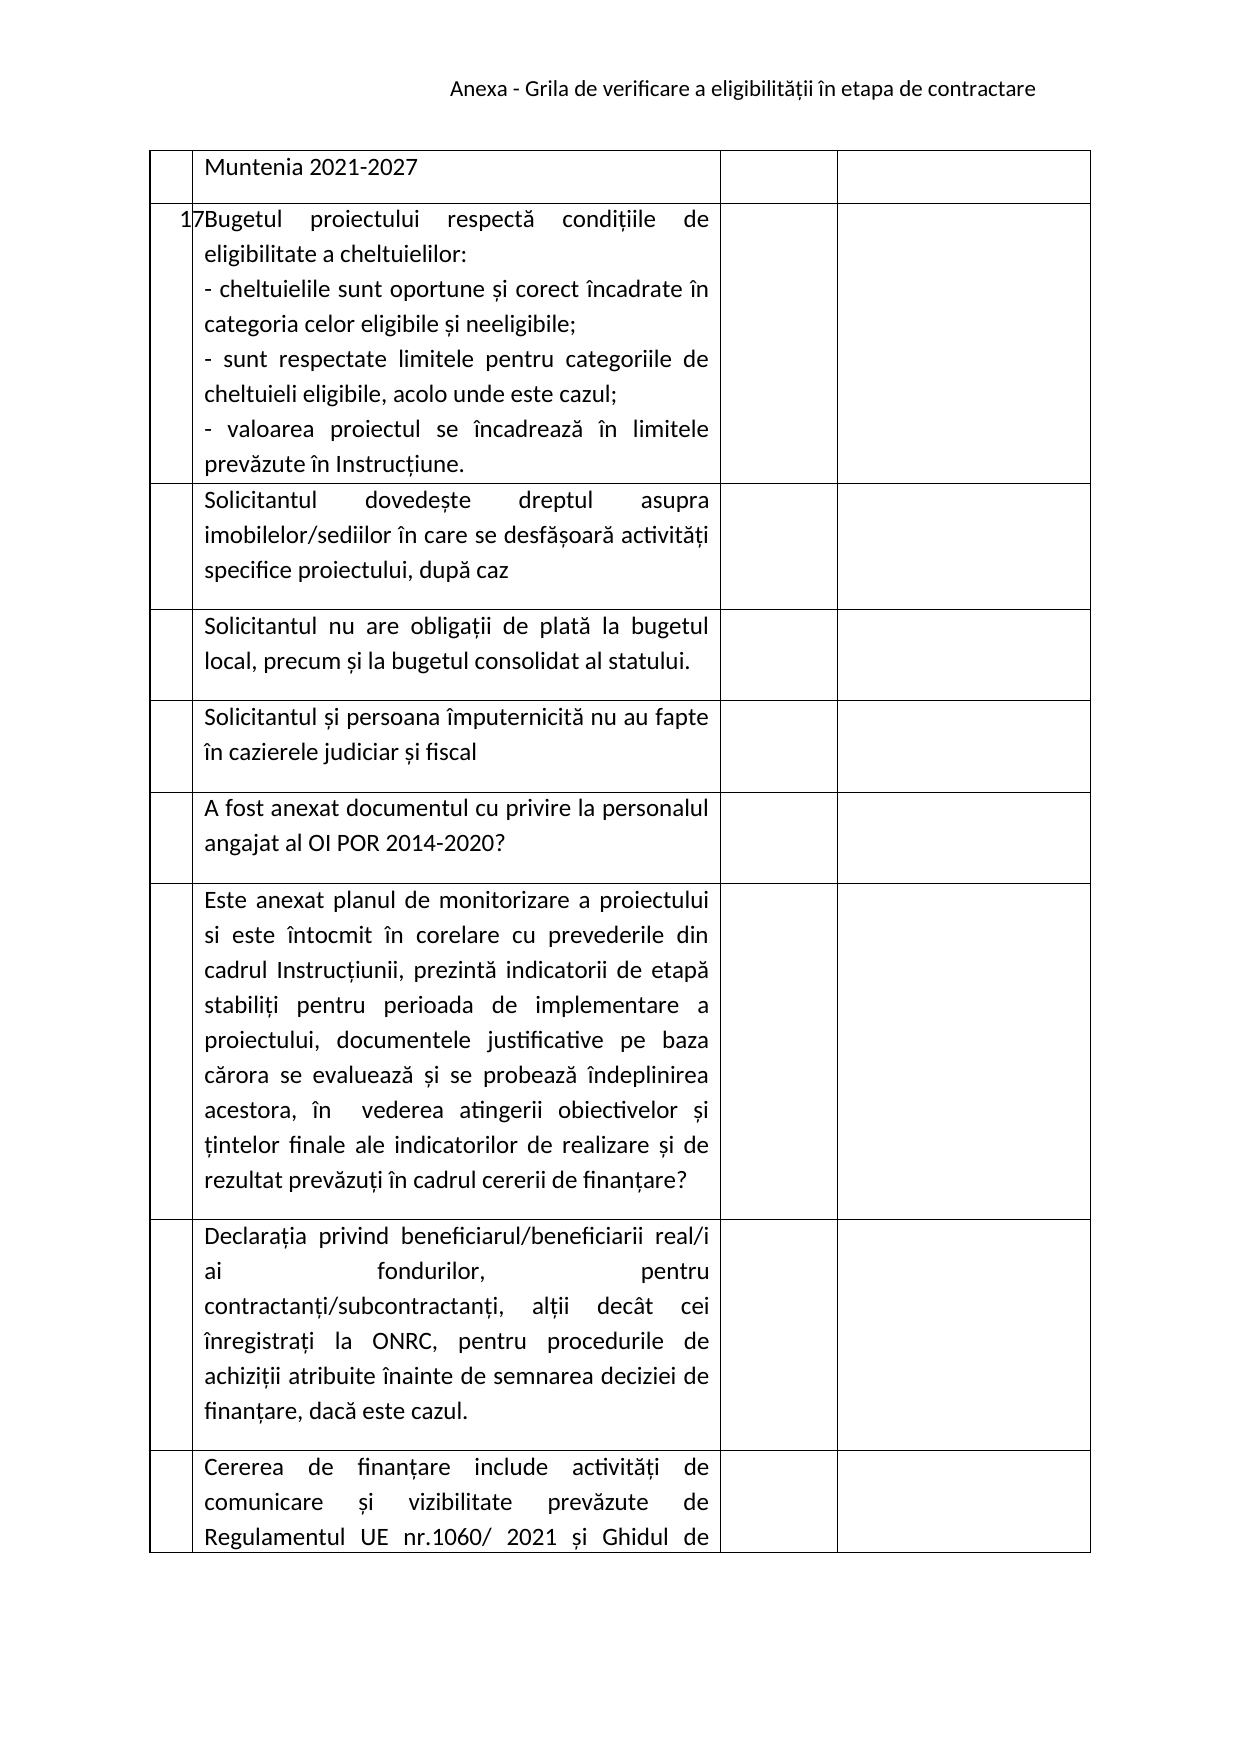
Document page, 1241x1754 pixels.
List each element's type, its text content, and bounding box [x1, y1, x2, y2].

table_cell [838, 151, 1090, 202]
table_cell 7. [151, 151, 192, 202]
table_cell [721, 701, 837, 792]
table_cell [193, 151, 720, 202]
table_cell [721, 1220, 837, 1450]
table_cell [151, 701, 192, 792]
table_cell [838, 884, 1090, 1219]
table_cell [151, 793, 192, 883]
table_cell [838, 610, 1090, 700]
table_cell Bugetul proiectului respectă condițiile de eligibilitate a cheltuielilor: - cheltuielile sunt oportune și corect încadrate în categoria celor eligibile și neeligibile; - sunt respectate limitele pentru categoriile de cheltuieli eligibile, acolo unde este cazul; - valoarea proiectul se încadrează în limitele prevăzute în Instrucţiune. [193, 204, 720, 483]
table_cell [838, 701, 1090, 792]
table_cell [838, 1451, 1090, 1552]
table_cell Solicitantul nu are obligații de plată la bugetul local, precum și la bugetul consolidat al statului. [193, 610, 720, 700]
table_cell [721, 151, 837, 202]
table_cell [721, 884, 837, 1219]
table_cell [838, 1220, 1090, 1450]
table_cell [838, 204, 1090, 483]
table_cell [151, 884, 192, 1219]
table_cell [838, 484, 1090, 609]
table_cell [151, 1220, 192, 1450]
table_cell Declarația privind beneficiarul/beneficiarii real/i ai fondurilor, pentru contractanţi/subcontractanţi, alţii decât cei înregistraţi la ONRC, pentru procedurile de achiziţii atribuite înainte de semnarea deciziei de finanţare, dacă este cazul. [193, 1220, 720, 1450]
table_cell Solicitantul și persoana împuternicită nu au fapte în cazierele judiciar și fiscal [193, 701, 720, 792]
table_cell [151, 1451, 192, 1552]
table_cell [151, 484, 192, 609]
table_cell [721, 793, 837, 883]
table_cell Solicitantul dovedește dreptul asupra imobilelor/sediilor în care se desfășoară activități specifice proiectului, după caz [193, 484, 720, 609]
table_cell Este anexat planul de monitorizare a proiectului si este întocmit în corelare cu prevederile din cadrul Instrucţiunii, prezintă indicatorii de etapă stabiliți pentru perioada de implementare a proiectului, documentele justificative pe baza cărora se evaluează și se probează îndeplinirea acestora, în vederea atingerii obiectivelor și țintelor finale ale indicatorilor de realizare și de rezultat prevăzuți în cadrul cererii de finanțare? [193, 884, 720, 1219]
table_cell 17. [151, 204, 192, 483]
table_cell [193, 1451, 720, 1552]
table_cell [721, 484, 837, 609]
table_cell [721, 204, 837, 483]
table_cell [151, 610, 192, 700]
table_cell [721, 1451, 837, 1552]
table_cell [838, 793, 1090, 883]
table_cell A fost anexat documentul cu privire la personalul angajat al OI POR 2014-2020? [193, 793, 720, 883]
table_cell [721, 610, 837, 700]
